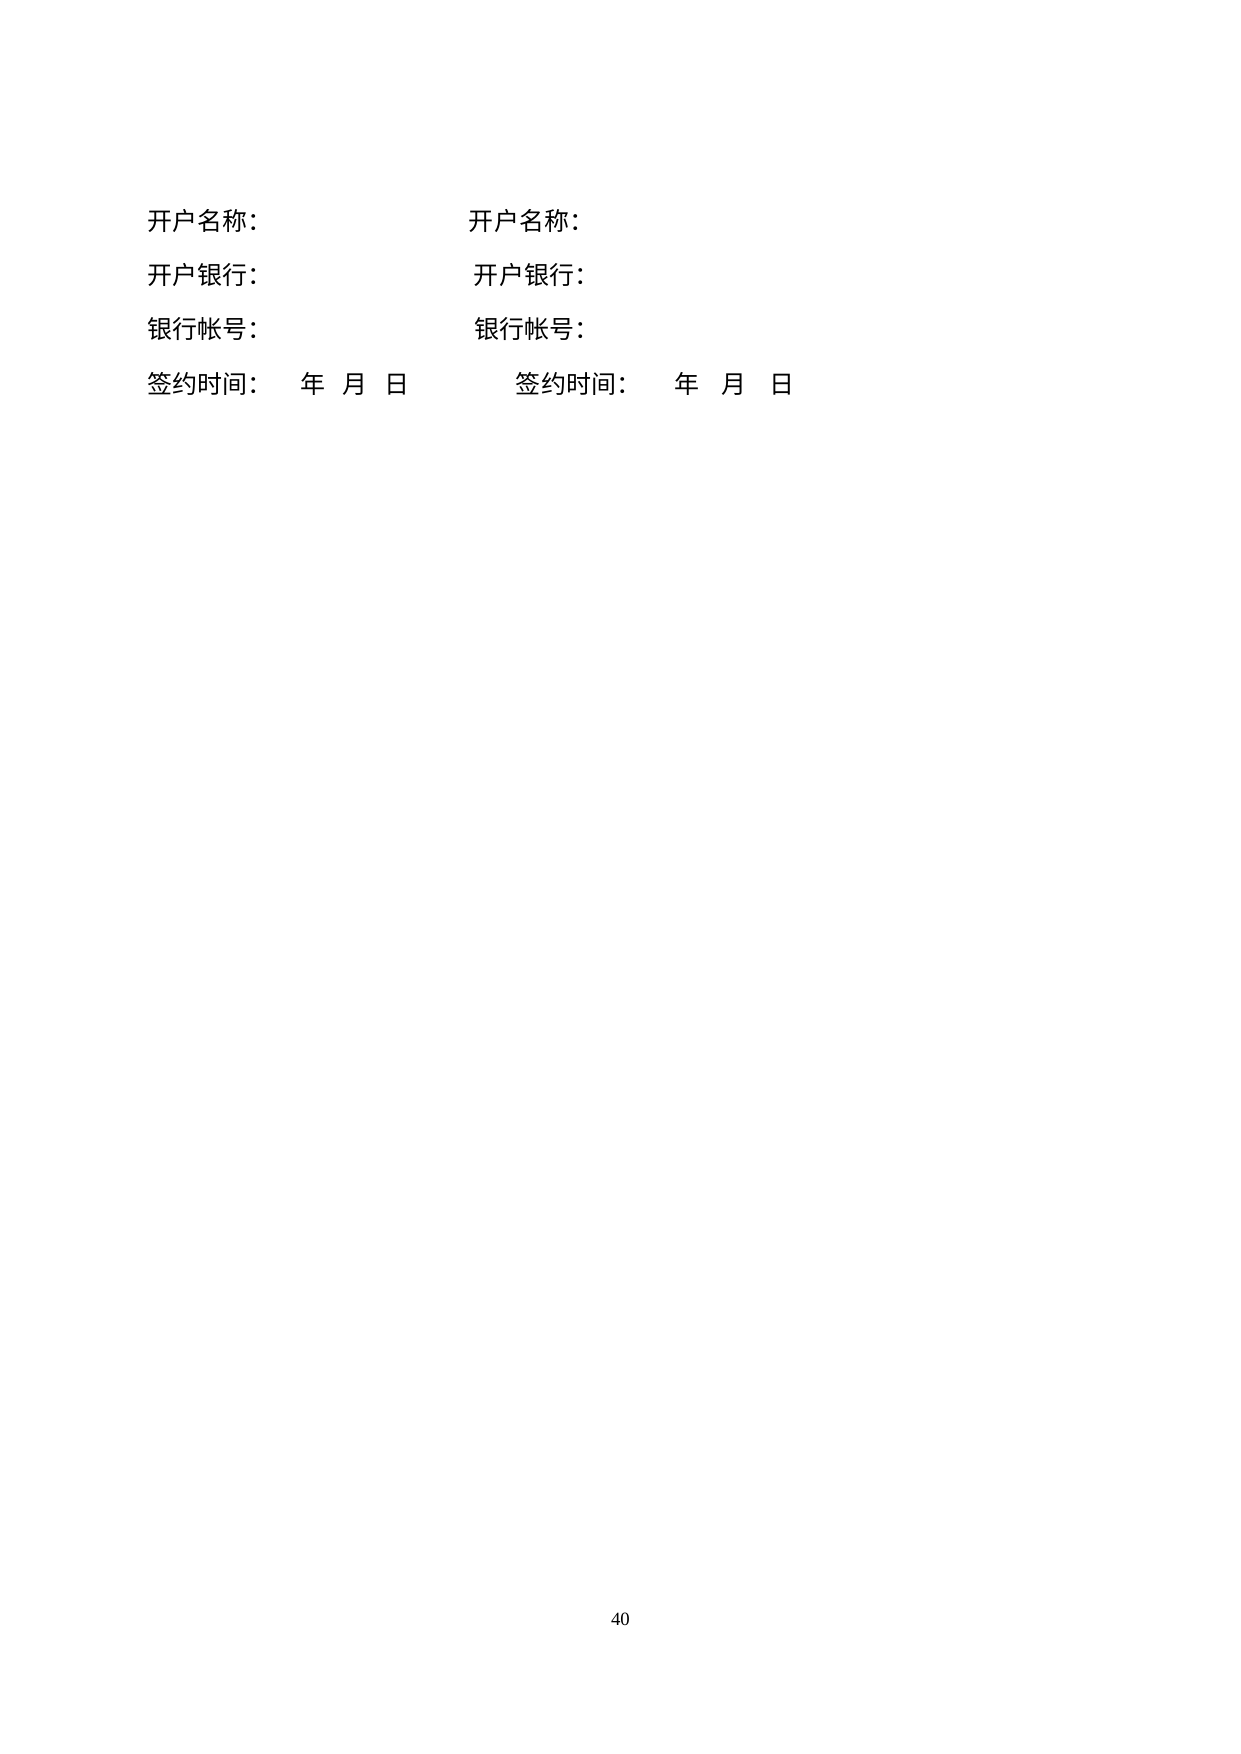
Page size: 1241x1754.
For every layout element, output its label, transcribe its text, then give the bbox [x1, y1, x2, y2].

text 开户银行： 开户银行： [148, 255, 1092, 292]
text 签约时间： 年 月 日 签约时间： 年 月 日 [148, 364, 1092, 400]
text 银行帐号： 银行帐号： [148, 310, 1092, 346]
text 开户名称： 开户名称： [148, 201, 1092, 237]
